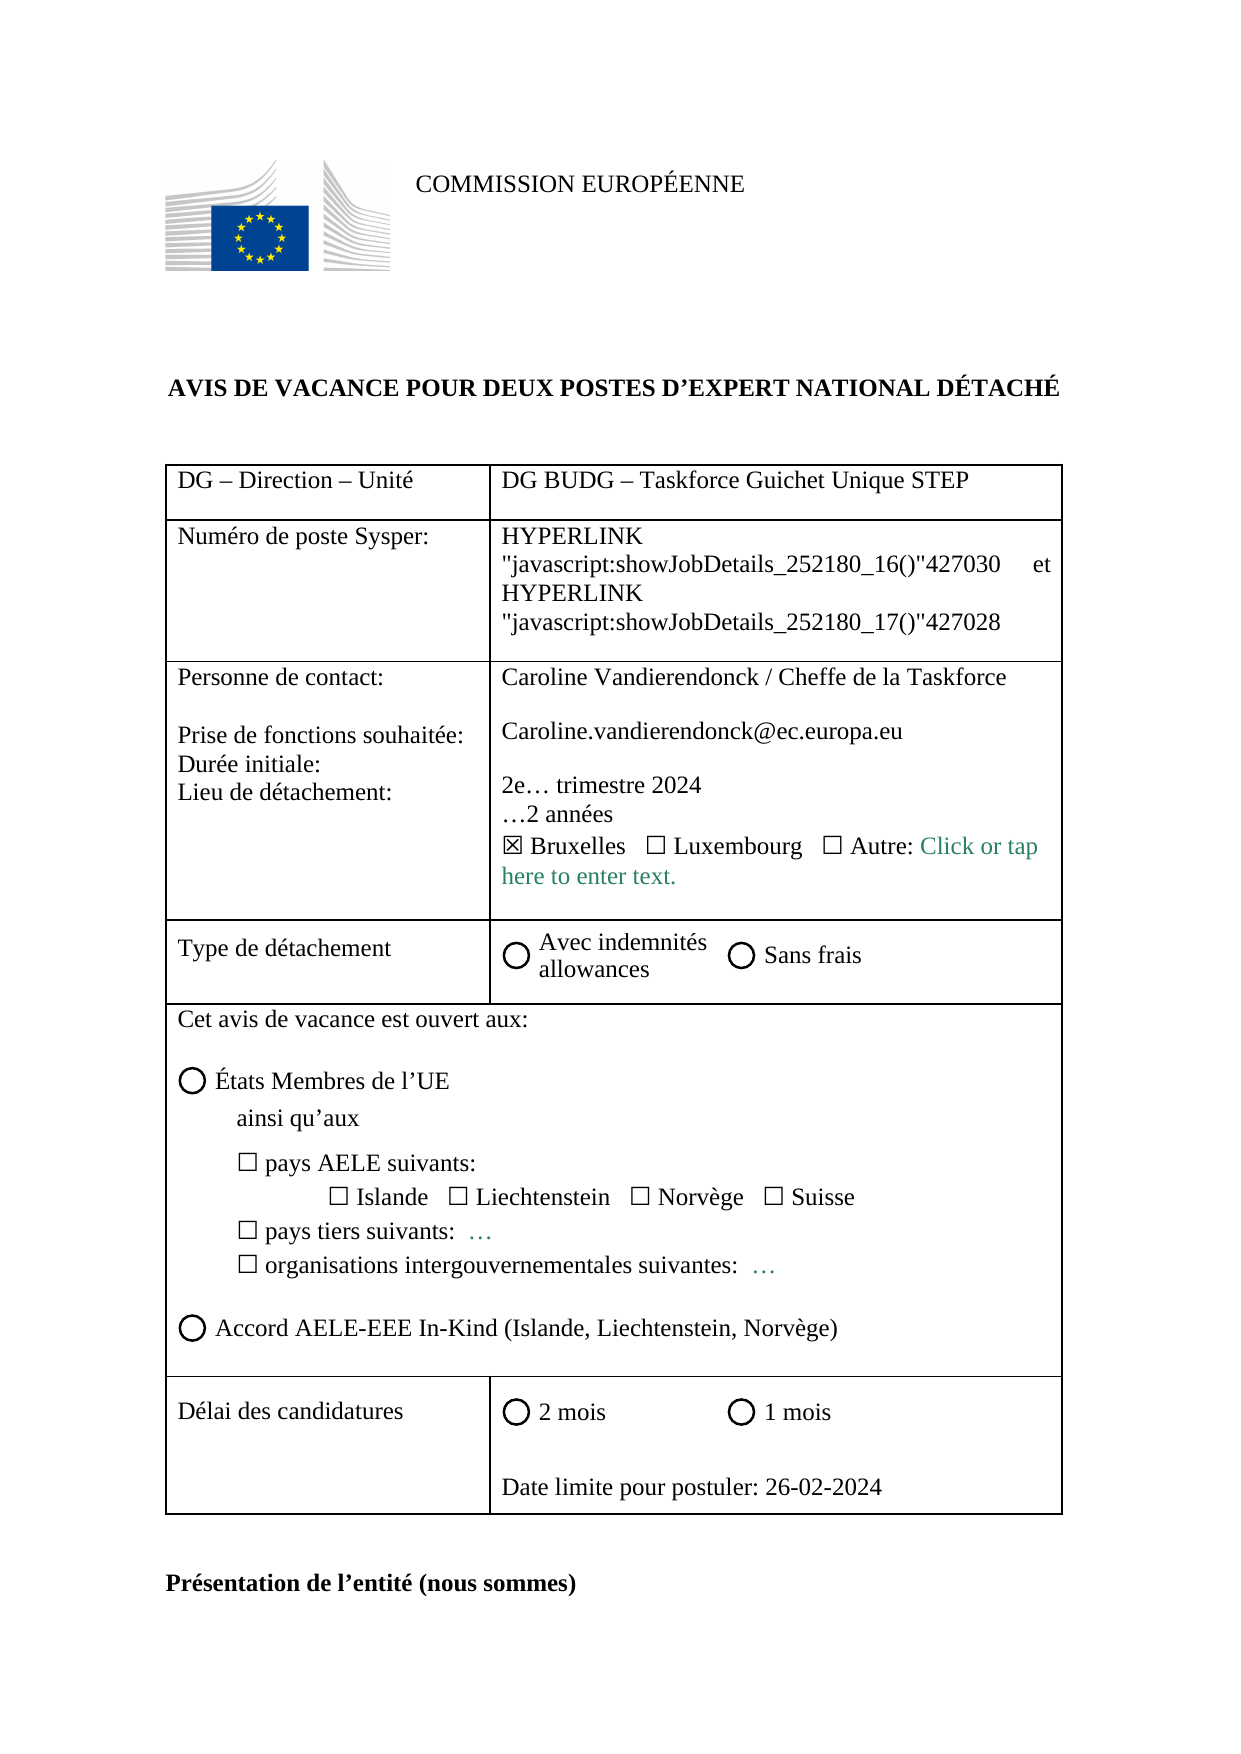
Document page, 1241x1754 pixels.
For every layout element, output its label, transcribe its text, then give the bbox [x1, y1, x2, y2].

table_cell [491, 921, 1061, 1003]
table_cell Personne de contact: Prise de fonctions souhaitée: Durée initiale: Lieu de détachement: [167, 662, 489, 919]
table_cell Délai des candidatures [167, 1377, 489, 1513]
table_header DG – Direction – Unité [167, 466, 489, 519]
table_cell trimestre années Bruxelles Luxembourg Autre: [491, 662, 1061, 919]
table_cell Cet avis de vacance est ouvert aux: ainsi qu’aux pays AELE suivants: Islande Liechtenstein Norvège Suisse pays tiers suivants: organisations intergouvernementales suivantes: [167, 1005, 1061, 1376]
picture [165, 160, 391, 271]
table_cell Type de détachement [167, 921, 489, 1003]
table_cell Numéro de poste Sysper: [167, 521, 489, 661]
list Présentation de l’entité (nous sommes) [165, 1568, 1063, 1597]
table_cell Date limite pour postuler: [491, 1377, 1061, 1513]
